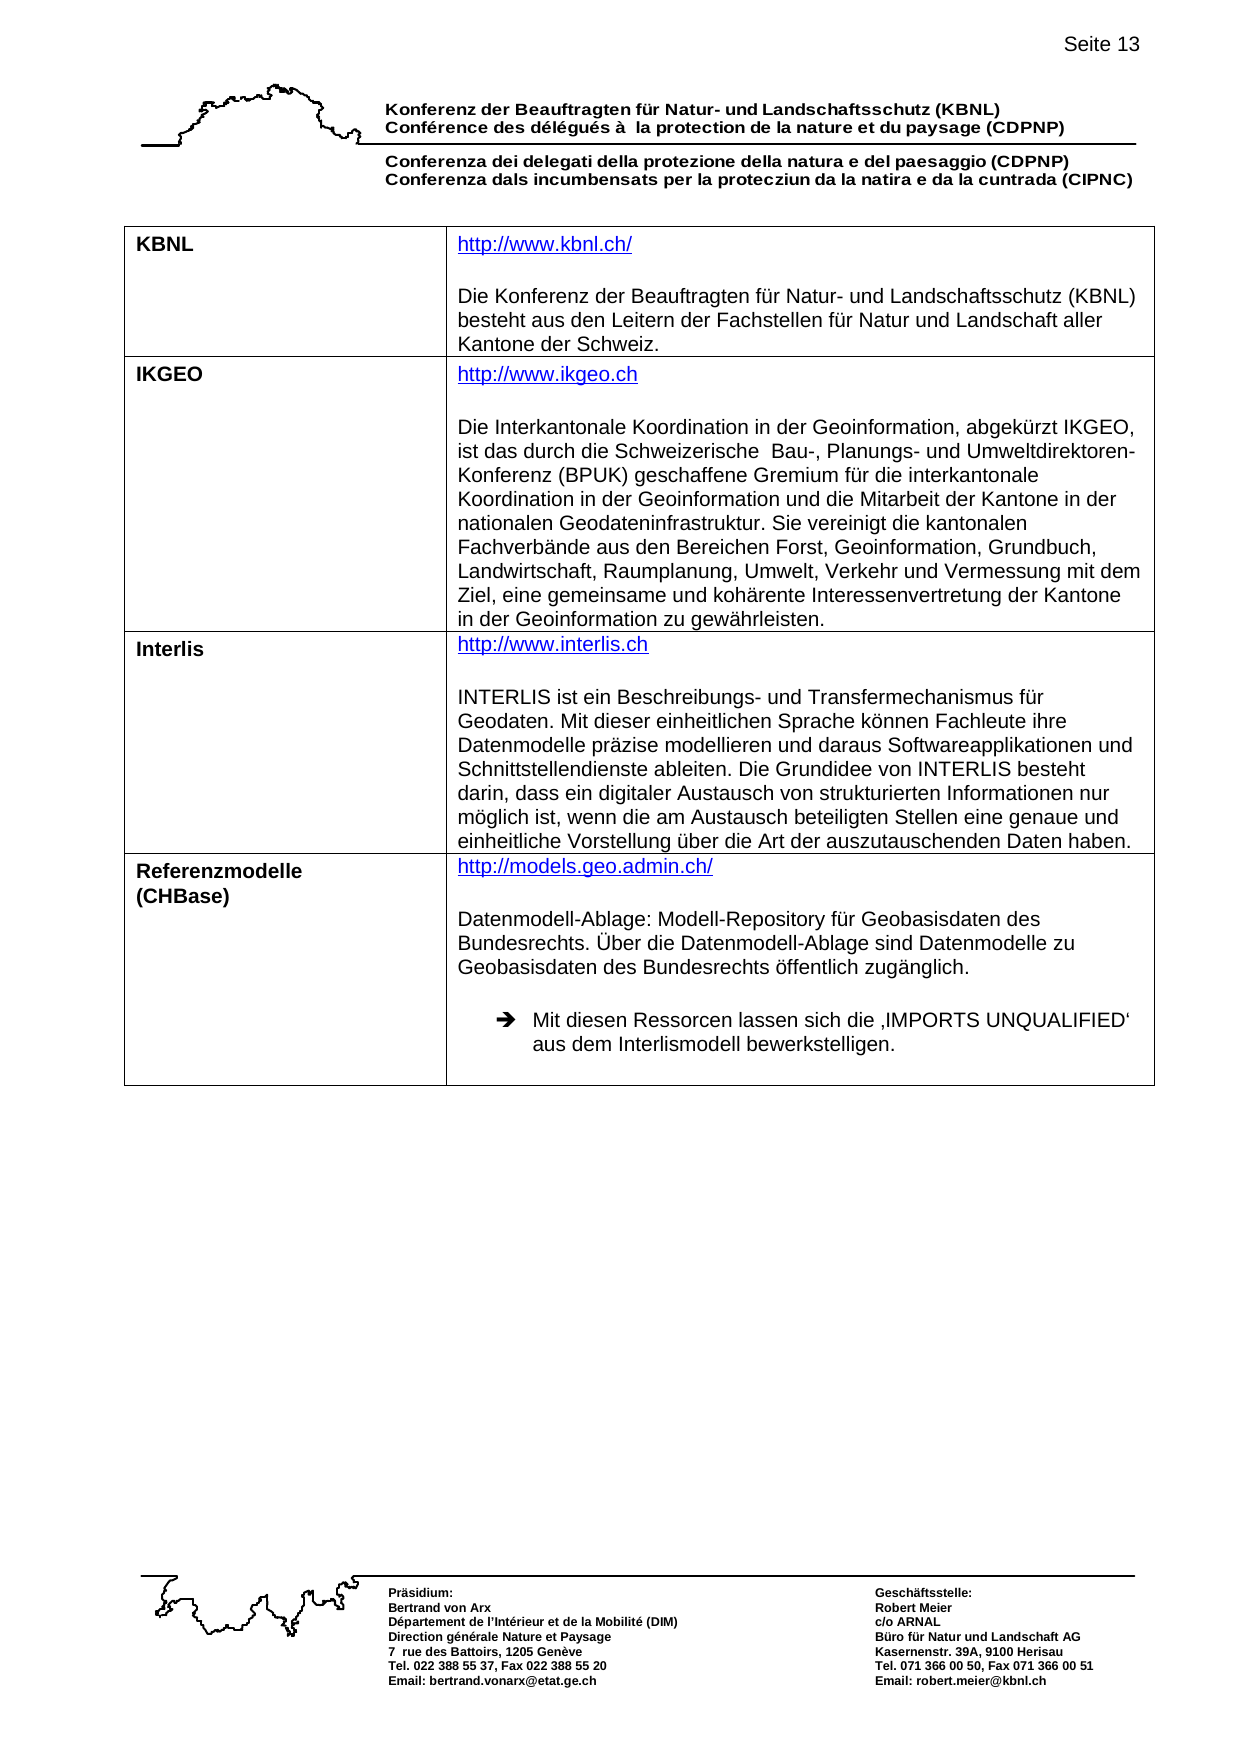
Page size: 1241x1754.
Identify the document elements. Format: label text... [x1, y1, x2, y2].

table_cell IKGEO [125, 357, 446, 631]
table_cell Referenzmodelle (CHBase) [125, 854, 446, 1085]
table_cell http://www.ikgeo.ch Die Interkantonale Koordination in der Geoinformation, abgekürzt IKGEO, ist das durch die Schweizerische Bau-, Planungs- und Umweltdirektoren-Konferenz (BPUK) geschaffene Gremium für die interkantonale Koordination in der Geoinformation und die Mitarbeit der Kantone in der nationalen Geodateninfrastruktur. Sie vereinigt die kantonalen Fachverbände aus den Bereichen Forst, Geoinformation, Grundbuch, Landwirtschaft, Raumplanung, Umwelt, Verkehr und Vermessung mit dem Ziel, eine gemeinsame und kohärente Interessenvertretung der Kantone in der Geoinformation zu gewährleisten. [447, 357, 1154, 631]
table_cell http://www.interlis.ch INTERLIS ist ein Beschreibungs- und Transfermechanismus für Geodaten. Mit dieser einheitlichen Sprache können Fachleute ihre Datenmodelle präzise modellieren und daraus Softwareapplikationen und Schnittstellendienste ableiten. Die Grundidee von INTERLIS besteht darin, dass ein digitaler Austausch von strukturierten Informationen nur möglich ist, wenn die am Austausch beteiligten Stellen eine genaue und einheitliche Vorstellung über die Art der auszutauschenden Daten haben. [447, 632, 1154, 853]
table_cell KBNL [125, 227, 446, 356]
table_cell http://models.geo.admin.ch/ Datenmodell-Ablage: Modell-Repository für Geobasisdaten des Bundesrechts. Über die Datenmodell-Ablage sind Datenmodelle zu Geobasisdaten des Bundesrechts öffentlich zugänglich. Mit diesen Ressorcen lassen sich die ‚IMPORTS UNQUALIFIED‘ aus dem Interlismodell bewerkstelligen. [447, 854, 1154, 1085]
table_cell http://www.kbnl.ch/ Die Konferenz der Beauftragten für Natur- und Landschaftsschutz (KBNL) besteht aus den Leitern der Fachstellen für Natur und Landschaft aller Kantone der Schweiz. [447, 227, 1154, 356]
table_cell Interlis [125, 632, 446, 853]
